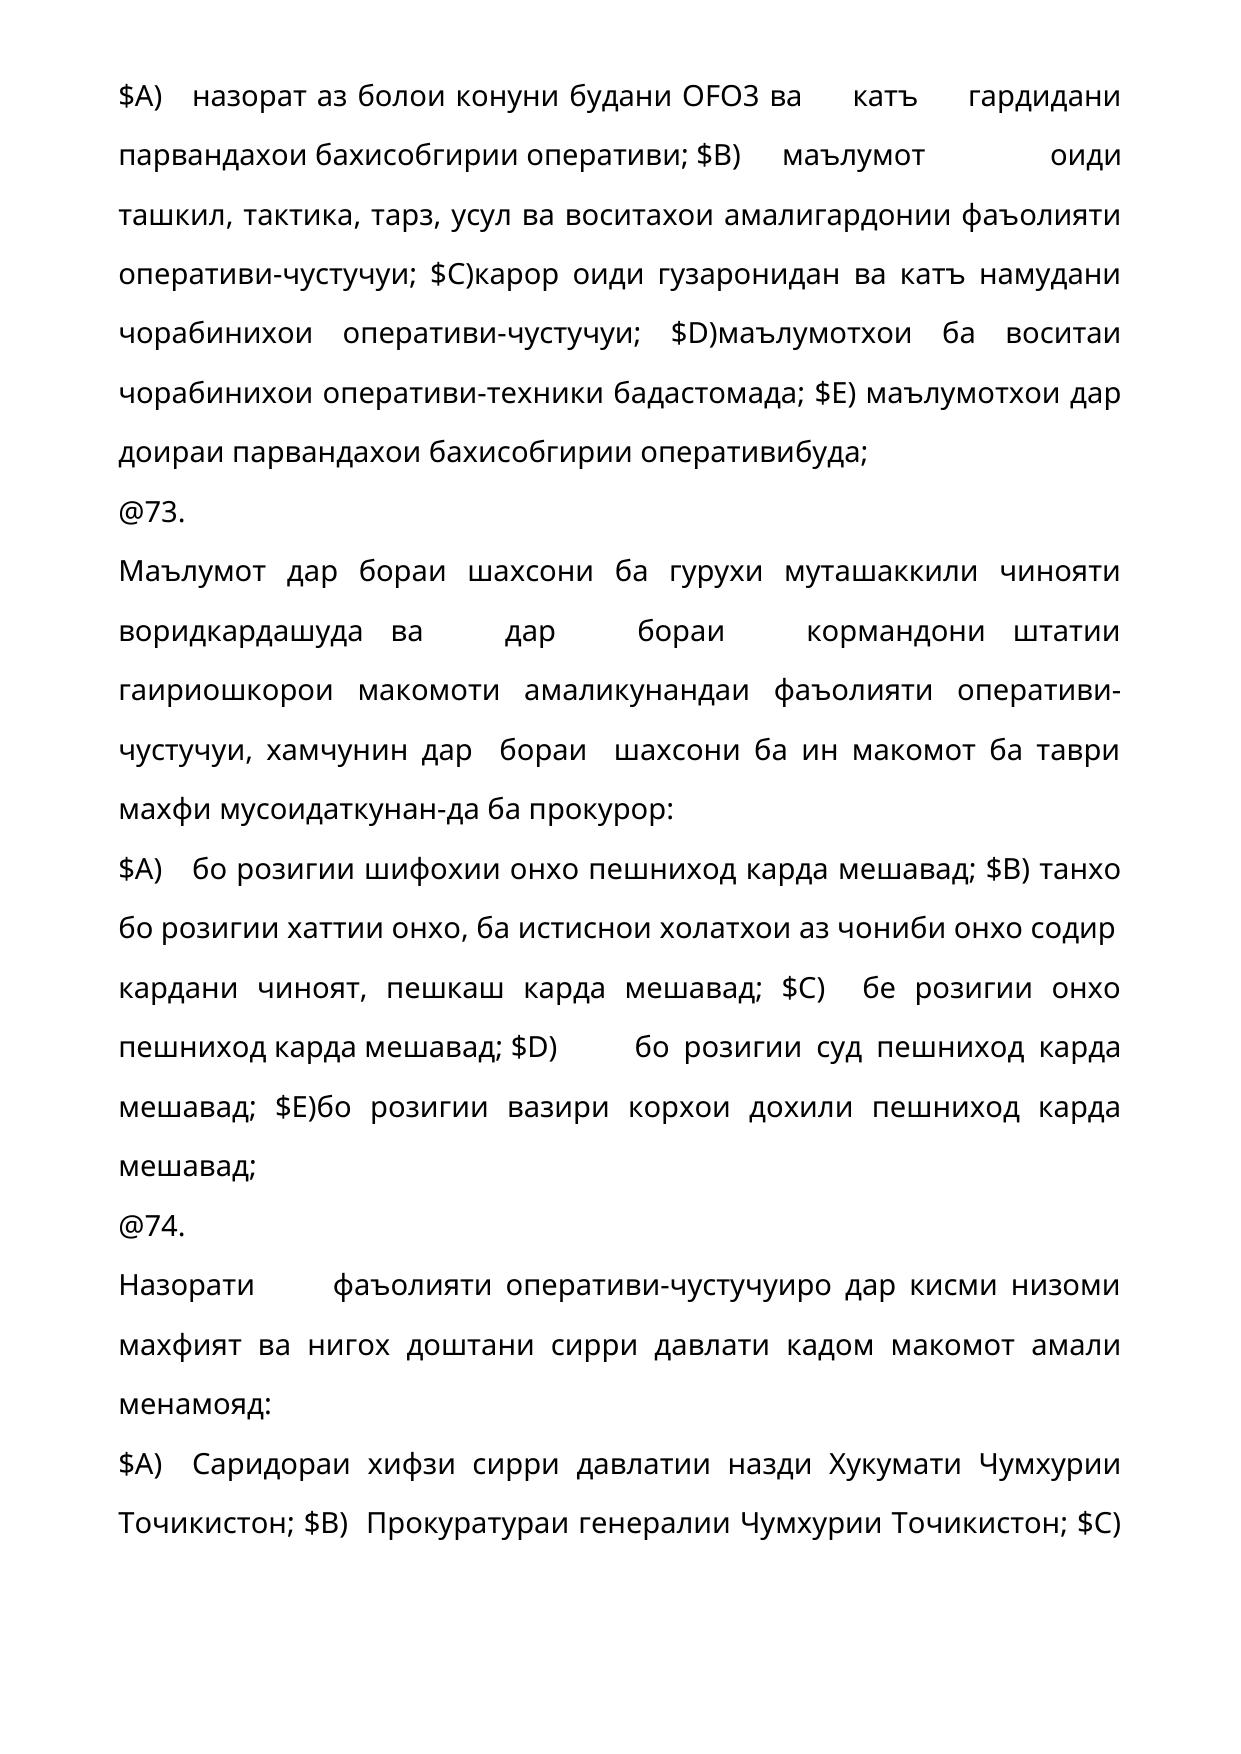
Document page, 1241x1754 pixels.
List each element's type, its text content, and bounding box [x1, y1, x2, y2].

text Маълумот дар бораи шахсони ба гурухи муташаккили чинояти воридкардашуда ва дар бораи кормандони штатии гаириошкорои макомоти амаликунандаи фаъолияти оперативи-чустучуи, хамчунин дар бораи шахсони ба ин макомот ба таври махфи мусоидаткунан-да ба прокурор: [118, 551, 1122, 828]
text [118, 1443, 1122, 1542]
text $A) бо розигии шифохии онхо пешниход карда мешавад; $B) танхо бо розигии хаттии онхо, ба истиснои холатхои аз чониби онхо содир [118, 848, 1122, 947]
text Назорати фаъолияти оперативи-чустучуиро дар кисми низоми махфият ва нигох доштани сирри давлати кадом макомот амали менамояд: [118, 1264, 1122, 1423]
text кардани чиноят, пешкаш карда мешавад; $C) бе розигии онхо пешниход карда мешавад; $D) бо розигии суд пешниход карда мешавад; $Е)бо розигии вазири корхои дохили пешниход карда мешавад; [118, 967, 1122, 1185]
text @73. [118, 491, 1122, 531]
text $A) назорат аз болои конуни будани OFO3 ва катъ гардидани парвандахои бахисобгирии оперативи; $B) маълумот оиди ташкил, тактика, тарз, усул ва воситахои амалигардонии фаъолияти оперативи-чустучуи; $C)карор оиди гузаронидан ва катъ намудани чорабинихои оперативи-чустучуи; $D)маълумотхои ба воситаи чорабинихои оперативи-техники бадастомада; $Е) маълумотхои дар доираи парвандахои бахисобгирии оперативибуда; [118, 75, 1122, 471]
text @74. [118, 1205, 1122, 1245]
